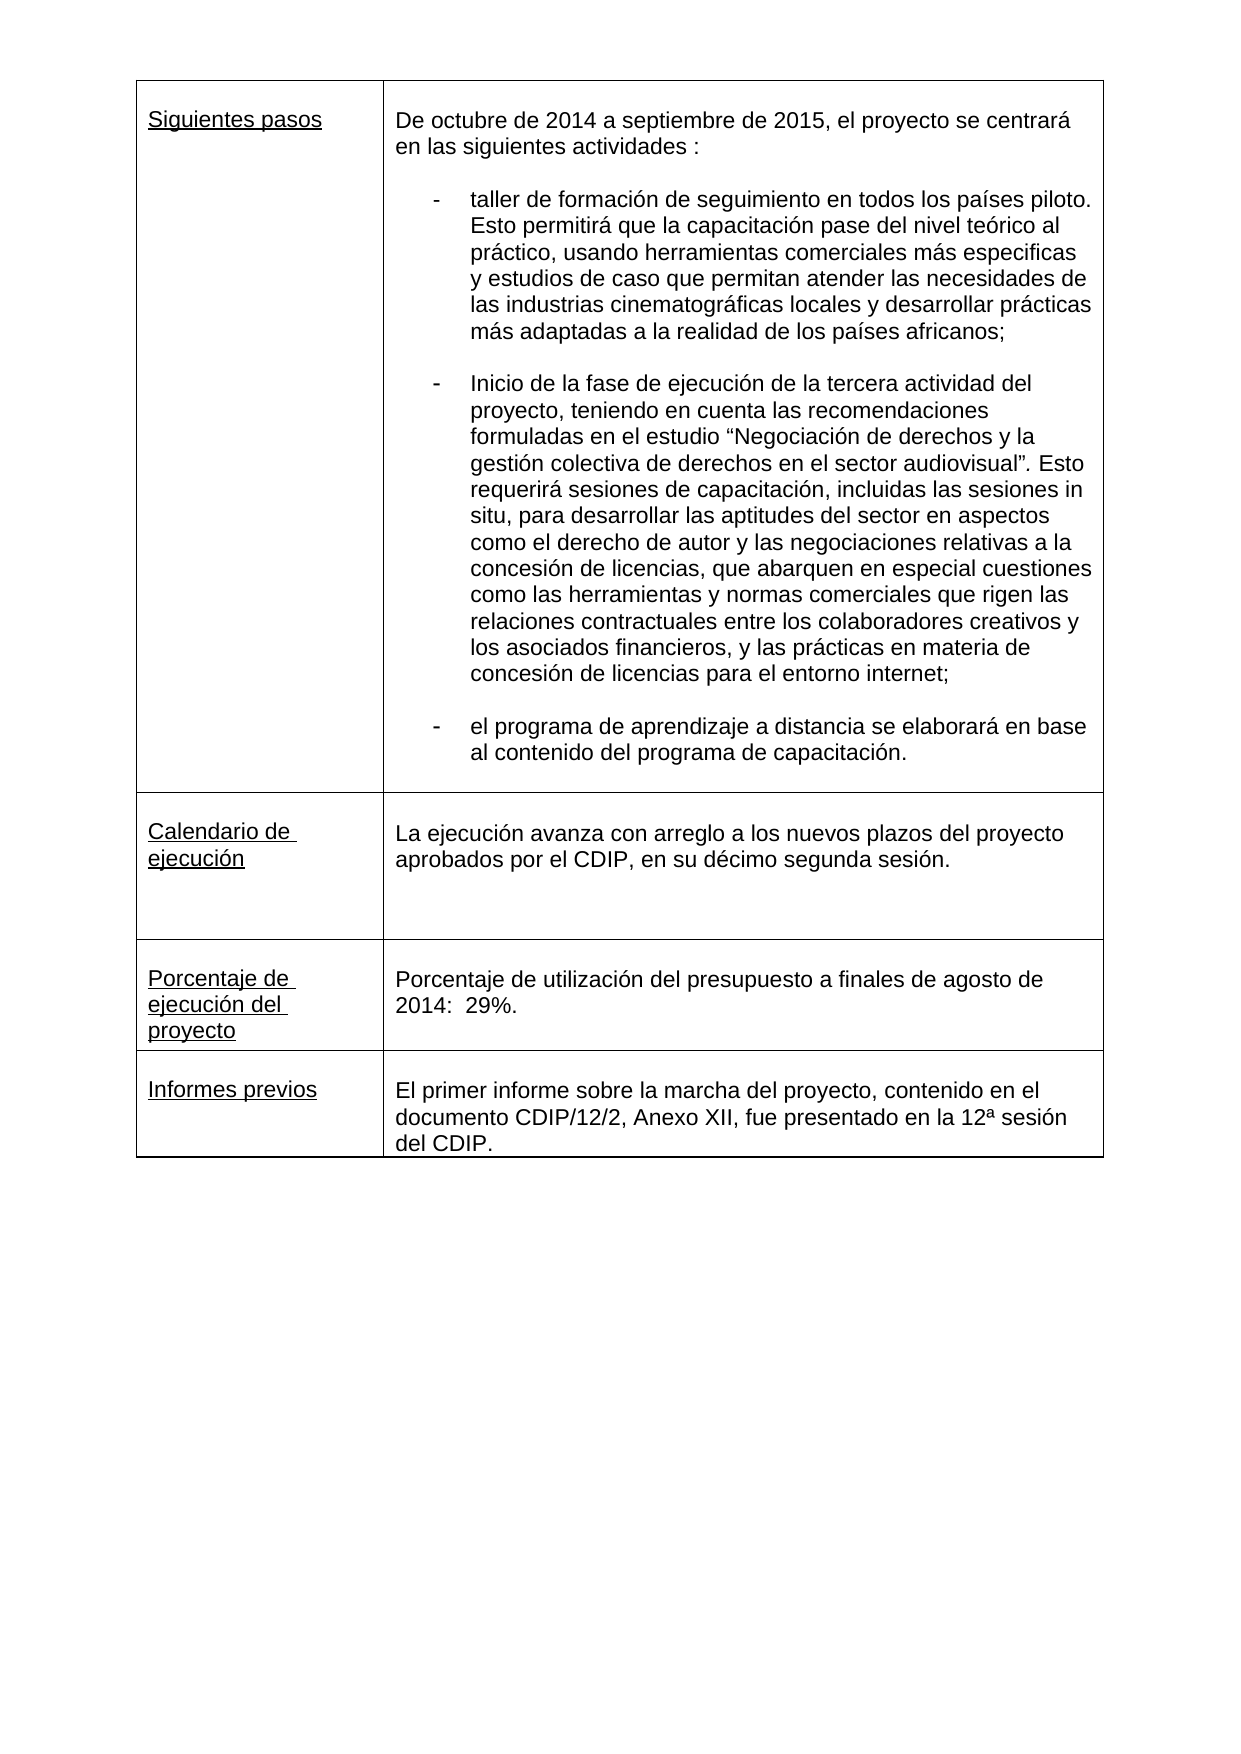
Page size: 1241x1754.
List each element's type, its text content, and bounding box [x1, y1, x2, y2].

table_cell El primer informe sobre la marcha del proyecto, contenido en el documento CDIP/12/2, Anexo XII, fue presentado en la 12ª sesión del CDIP. [384, 1051, 1103, 1156]
table_cell Informes previos [137, 1051, 383, 1156]
table_cell Siguientes pasos [137, 81, 383, 792]
table_cell Porcentaje de ejecución del proyecto [137, 940, 383, 1050]
table_cell Calendario de ejecución [137, 793, 383, 939]
table_cell De octubre de 2014 a septiembre de 2015, el proyecto se centrará en las siguientes actividades : taller de formación de seguimiento en todos los países piloto. Esto permitirá que la capacitación pase del nivel teórico al práctico, usando herramientas comerciales más especificas y estudios de caso que permitan atender las necesidades de las industrias cinematográficas locales y desarrollar prácticas más adaptadas a la realidad de los países africanos; Inicio de la fase de ejecución de la tercera actividad del proyecto, teniendo en cuenta las recomendaciones formuladas en el estudio “Negociación de derechos y la gestión colectiva de derechos en el sector audiovisual”. Esto requerirá sesiones de capacitación, incluidas las sesiones in situ, para desarrollar las aptitudes del sector en aspectos como el derecho de autor y las negociaciones relativas a la concesión de licencias, que abarquen en especial cuestiones como las herramientas y normas comerciales que rigen las relaciones contractuales entre los colaboradores creativos y los asociados financieros, y las prácticas en materia de concesión de licencias para el entorno internet; el programa de aprendizaje a distancia se elaborará en base al contenido del programa de capacitación. [384, 81, 1103, 792]
table_cell Porcentaje de utilización del presupuesto a finales de agosto de 2014: 29%. [384, 940, 1103, 1050]
table_cell La ejecución avanza con arreglo a los nuevos plazos del proyecto aprobados por el CDIP, en su décimo segunda sesión. [384, 793, 1103, 939]
